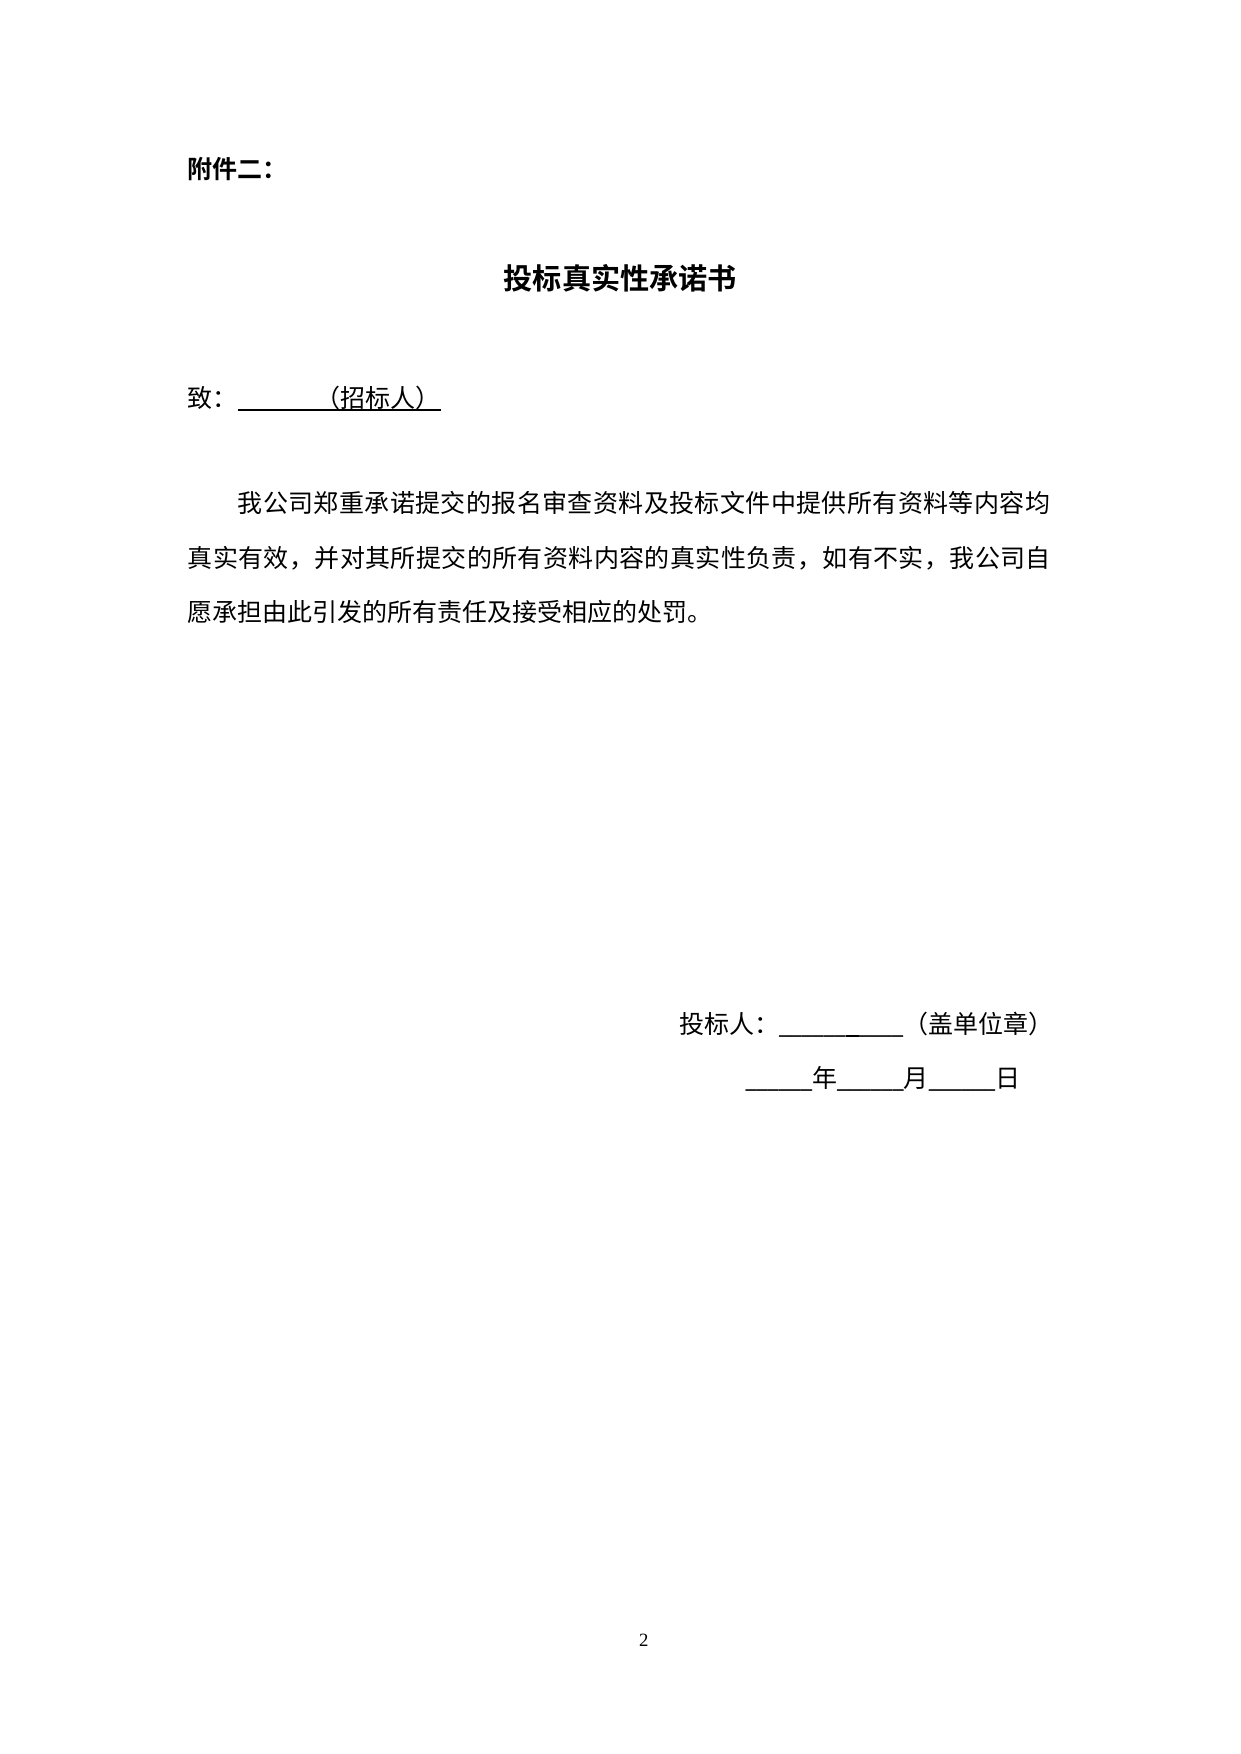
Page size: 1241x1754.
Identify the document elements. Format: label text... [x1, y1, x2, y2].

text ______年______月______日 [187, 1058, 1020, 1095]
text 致： （招标人） [187, 378, 1053, 414]
text 投标人：______ ____（盖单位章） [187, 1004, 1053, 1040]
text 投标真实性承诺书 [187, 255, 1053, 298]
text 附件二： [187, 150, 1053, 186]
text 我公司郑重承诺提交的报名审查资料及投标文件中提供所有资料等内容均真实有效，并对其所提交的所有资料内容的真实性负责，如有不实，我公司自愿承担由此引发的所有责任及接受相应的处罚。 [187, 484, 1053, 629]
